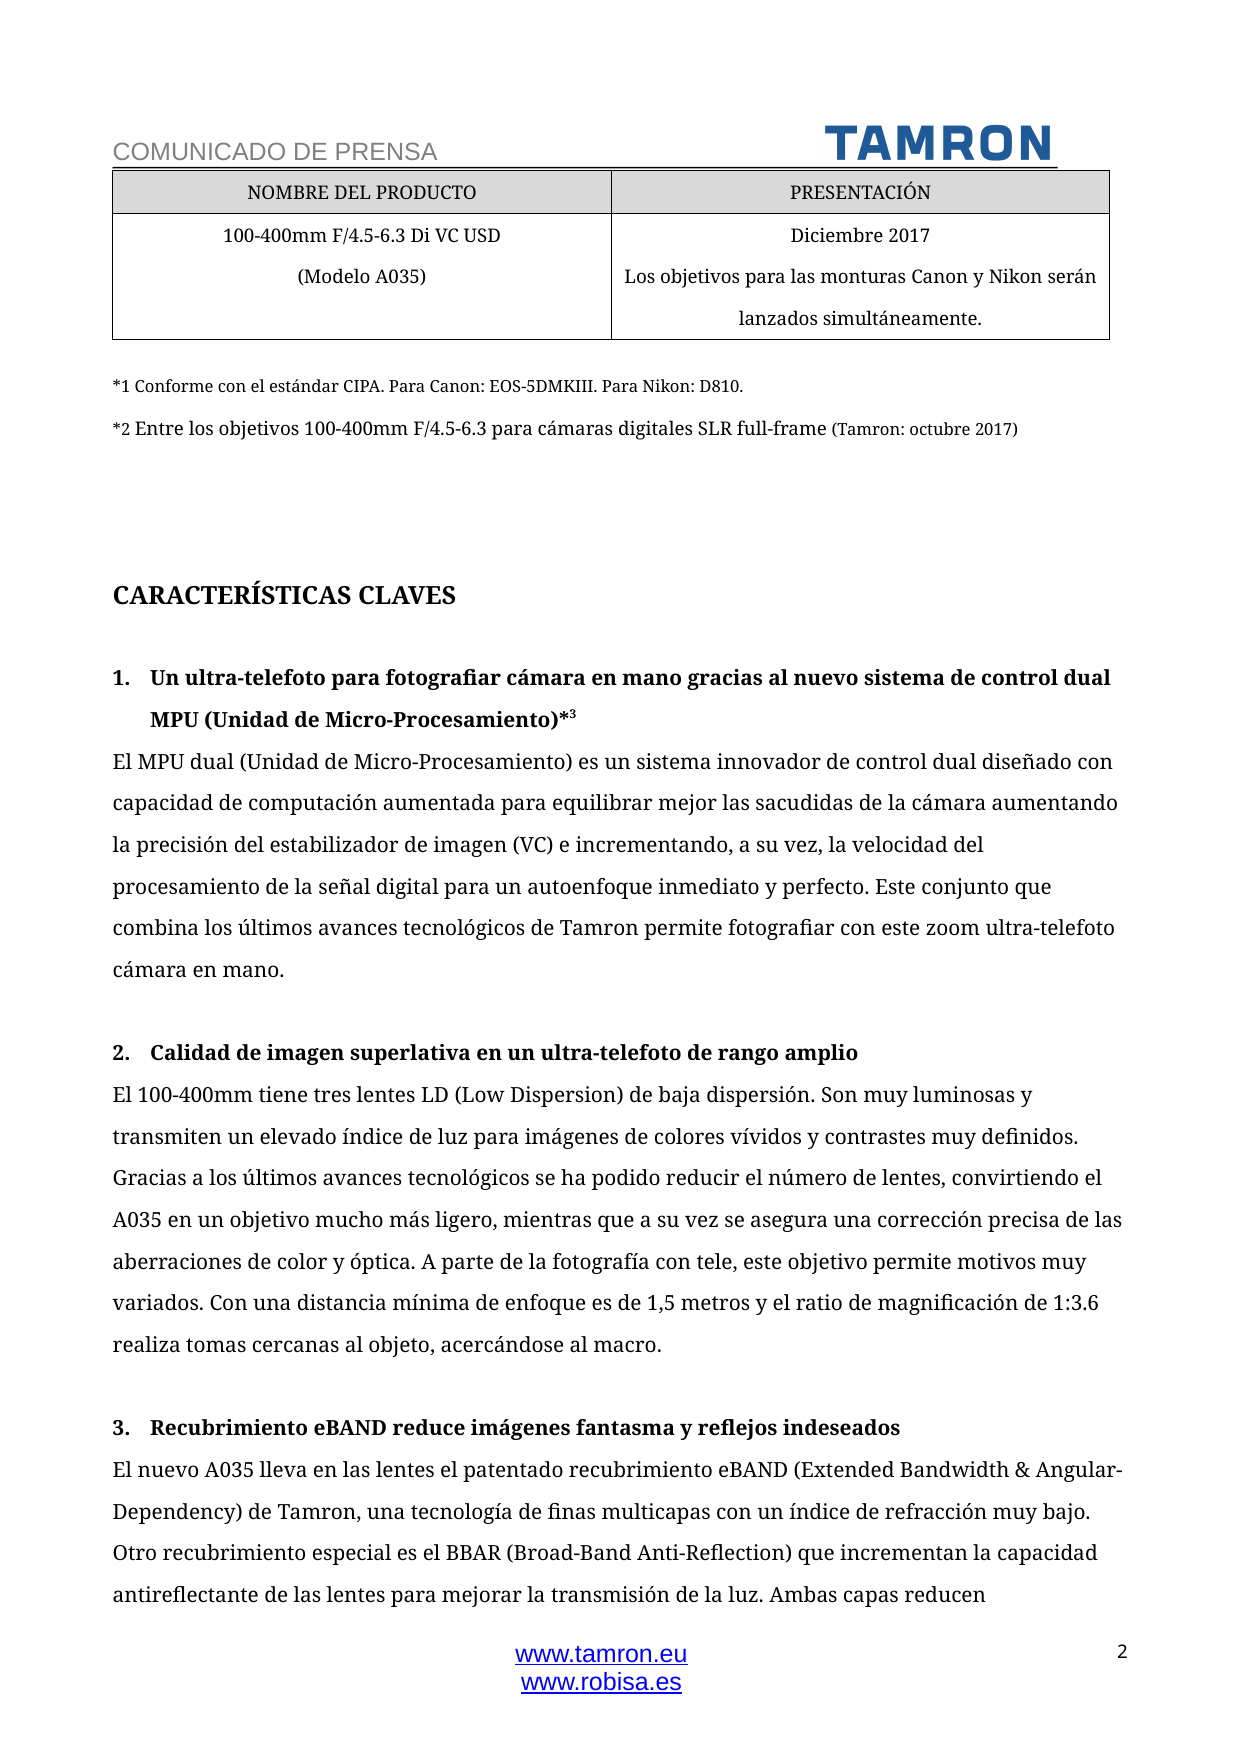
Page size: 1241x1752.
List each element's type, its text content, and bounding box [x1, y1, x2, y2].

text CARACTERÍSTICAS CLAVES [112, 573, 1128, 615]
text El 100-400mm tiene tres lentes LD (Low Dispersion) de baja dispersión. Son muy luminosas y transmiten un elevado índice de luz para imágenes de colores vívidos y contrastes muy definidos. Gracias a los últimos avances tecnológicos se ha podido reducir el número de lentes, convirtiendo el A035 en un objetivo mucho más ligero, mientras que a su vez se asegura una corrección precisa de las aberraciones de color y óptica. A parte de la fotografía con tele, este objetivo permite motivos muy variados. Con una distancia mínima de enfoque es de 1,5 metros y el ratio de magnificación de 1:3.6 realiza tomas cercanas al objeto, acercándose al macro. [112, 1073, 1128, 1365]
text *1 Conforme con el estándar CIPA. Para Canon: EOS-5DMKIII. Para Nikon: D810. [112, 365, 1128, 407]
table_header NOMBRE DEL PRODUCTO [113, 171, 611, 213]
list Calidad de imagen superlativa en un ultra-telefoto de rango amplio [112, 1032, 1128, 1073]
text *2 Entre los objetivos 100-400mm F/4.5-6.3 para cámaras digitales SLR full-frame (Tamron: octubre 2017) [112, 407, 1128, 448]
table_cell Diciembre 2017 Los objetivos para las monturas Canon y Nikon serán lanzados simultáneamente. [612, 214, 1109, 339]
picture [821, 123, 1054, 163]
list Un ultra-telefoto para fotografiar cámara en mano gracias al nuevo sistema de control dual MPU (Unidad de Micro-Procesamiento)*3 [112, 657, 1128, 740]
text El MPU dual (Unidad de Micro-Procesamiento) es un sistema innovador de control dual diseñado con capacidad de computación aumentada para equilibrar mejor las sacudidas de la cámara aumentando la precisión del estabilizador de imagen (VC) e incrementando, a su vez, la velocidad del procesamiento de la señal digital para un autoenfoque inmediato y perfecto. Este conjunto que combina los últimos avances tecnológicos de Tamron permite fotografiar con este zoom ultra-telefoto cámara en mano. [112, 740, 1128, 990]
list Recubrimiento eBAND reduce imágenes fantasma y reflejos indeseados [112, 1407, 1128, 1448]
table_cell 100-400mm F/4.5-6.3 Di VC USD (Modelo A035) [113, 214, 611, 339]
table_header PRESENTACIÓN [612, 171, 1109, 213]
